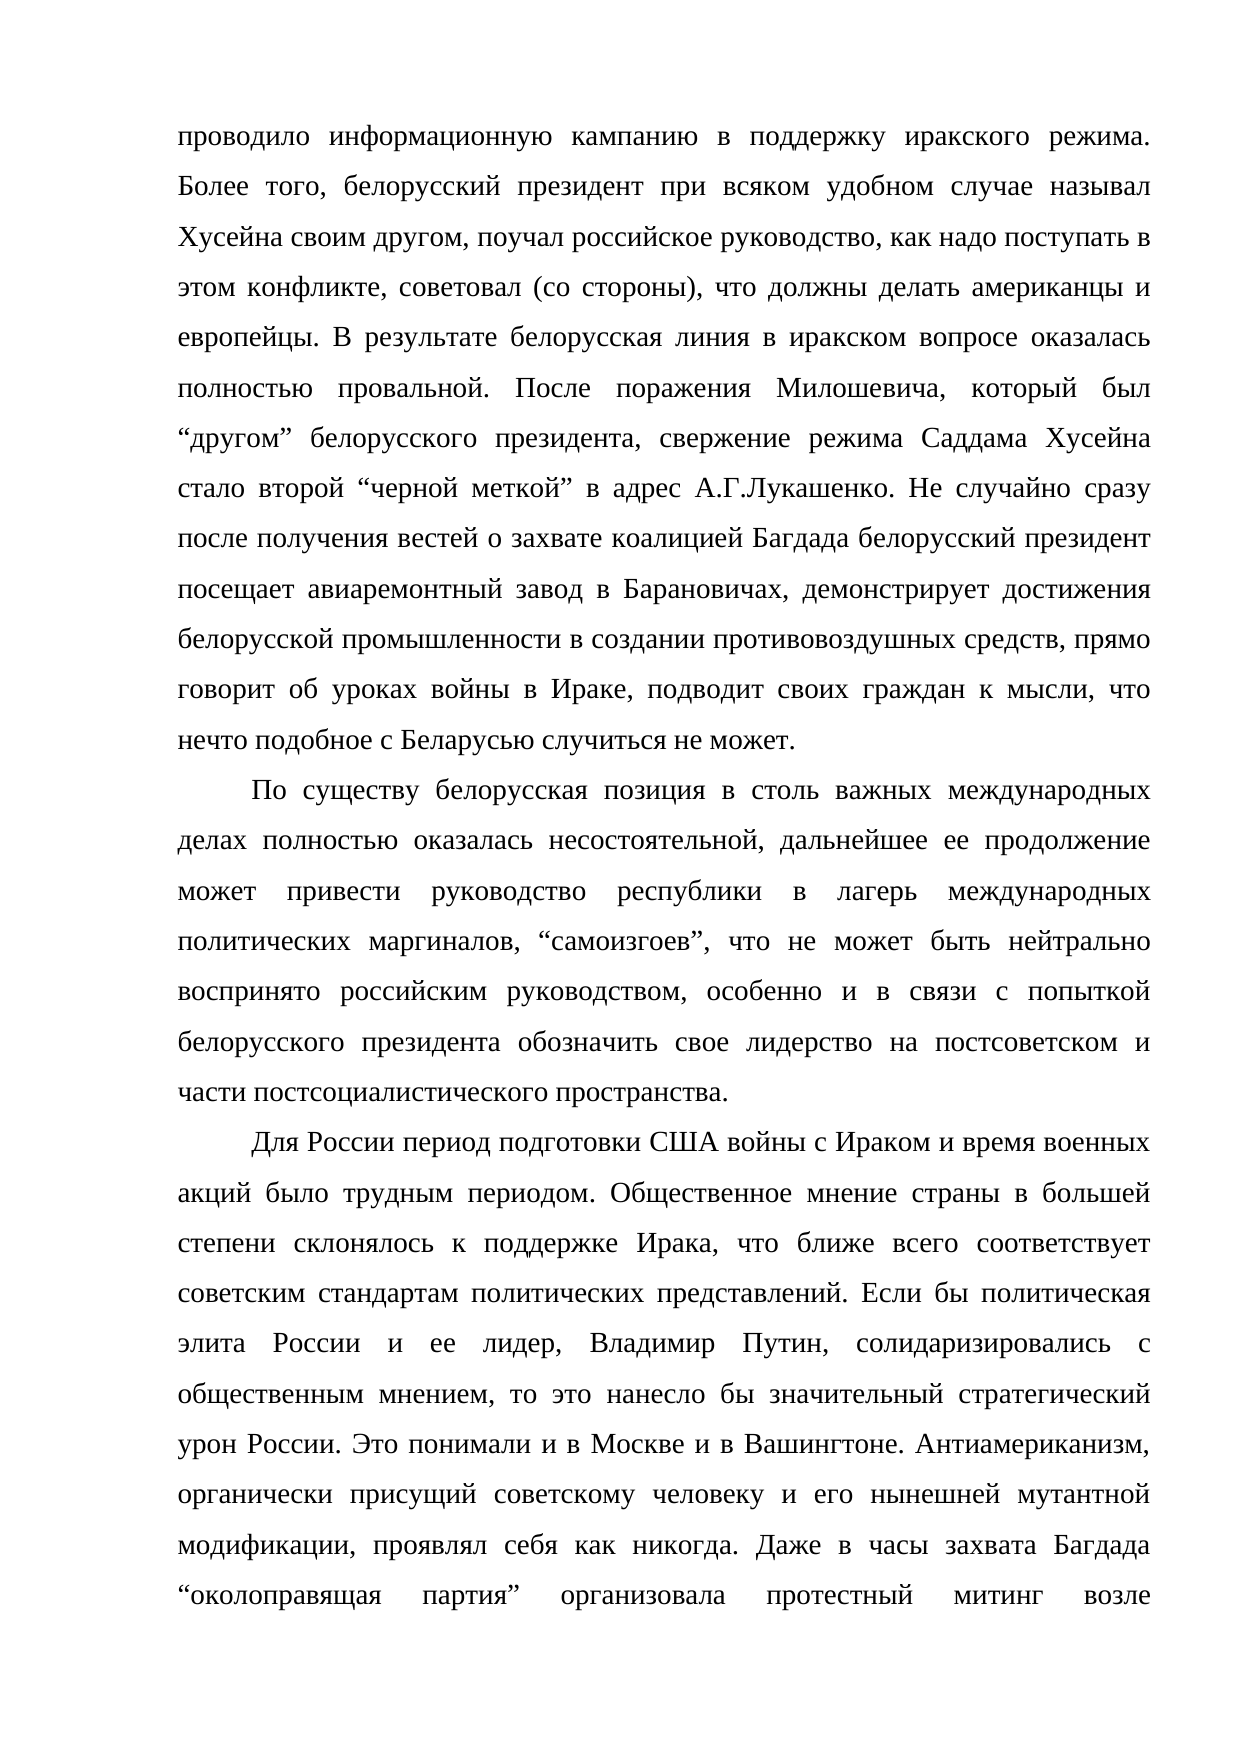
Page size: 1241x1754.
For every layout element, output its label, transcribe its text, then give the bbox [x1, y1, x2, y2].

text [177, 118, 1152, 755]
text По существу белорусская позиция в столь важных международных делах полностью оказалась несостоятельной, дальнейшее ее продолжение может привести руководство республики в лагерь международных политических маргиналов, “самоизгоев”, что не может быть нейтрально воспринято российским руководством, особенно и в связи с попыткой белорусского президента обозначить свое лидерство на постсоветском и части постсоциалистического пространства. [177, 772, 1152, 1108]
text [177, 1124, 1152, 1611]
